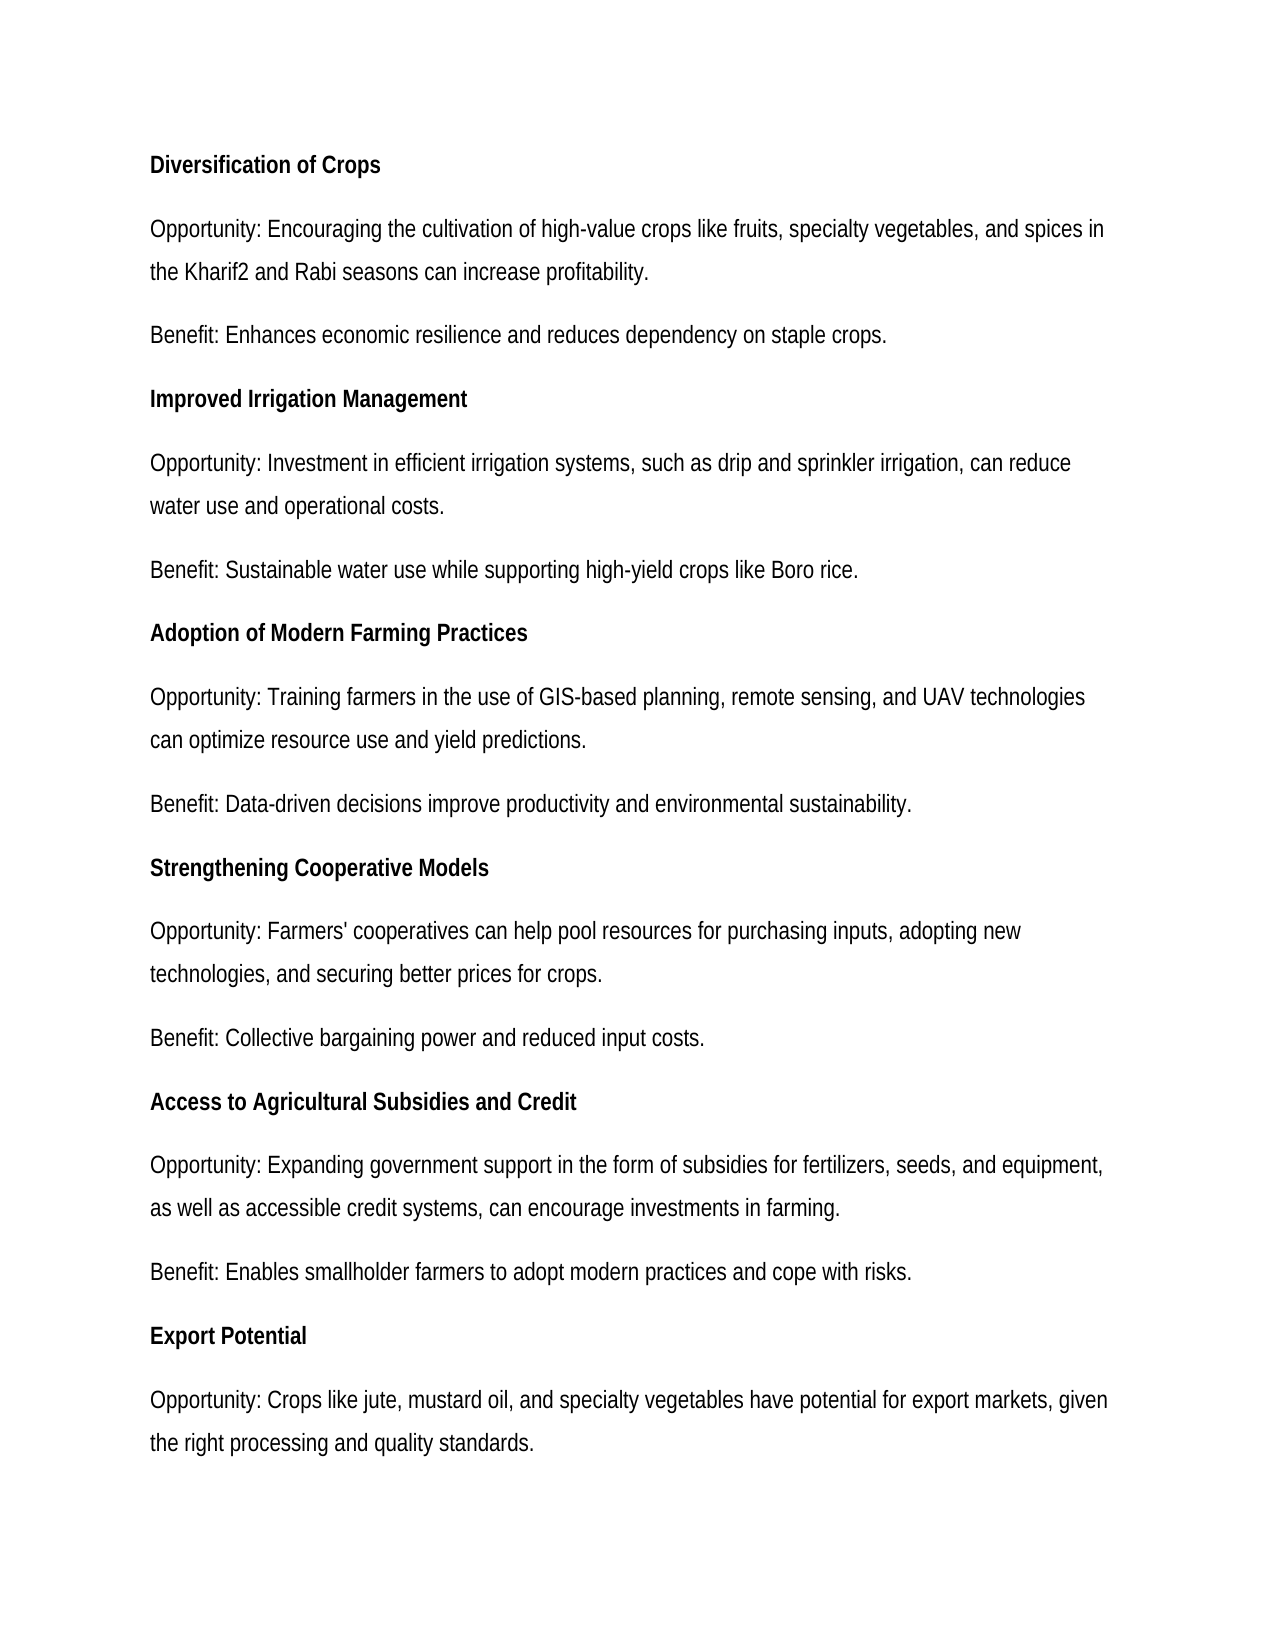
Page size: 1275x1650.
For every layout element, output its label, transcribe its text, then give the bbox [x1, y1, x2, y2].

text Opportunity: Investment in efficient irrigation systems, such as drip and sprinkler irrigation, can reduce water use and operational costs. [150, 448, 1125, 519]
text Benefit: Data-driven decisions improve productivity and environmental sustainability. [150, 789, 1125, 817]
text Opportunity: Expanding government support in the form of subsidies for fertilizers, seeds, and equipment, as well as accessible credit systems, can encourage investments in farming. [150, 1150, 1125, 1222]
text Opportunity: Farmers' cooperatives can help pool resources for purchasing inputs, adopting new technologies, and securing better prices for crops. [150, 916, 1125, 988]
text Opportunity: Crops like jute, mustard oil, and specialty vegetables have potential for export markets, given the right processing and quality standards. [150, 1384, 1125, 1456]
text Adoption of Modern Farming Practices [150, 618, 1125, 647]
text Opportunity: Encouraging the cultivation of high-value crops like fruits, specialty vegetables, and spices in the Kharif2 and Rabi seasons can increase profitability. [150, 214, 1125, 285]
text Benefit: Sustainable water use while supporting high-yield crops like Boro rice. [150, 554, 1125, 583]
text Benefit: Enhances economic resilience and reduces dependency on staple crops. [150, 320, 1125, 349]
text Opportunity: Training farmers in the use of GIS-based planning, remote sensing, and UAV technologies can optimize resource use and yield predictions. [150, 682, 1125, 754]
text Export Potential [150, 1321, 1125, 1349]
text Strengthening Cooperative Models [150, 852, 1125, 881]
text Benefit: Collective bargaining power and reduced input costs. [150, 1023, 1125, 1052]
text Benefit: Enables smallholder farmers to adopt modern practices and cope with risks. [150, 1257, 1125, 1286]
text Improved Irrigation Management [150, 384, 1125, 413]
text Access to Agricultural Subsidies and Credit [150, 1087, 1125, 1115]
text Diversification of Crops [150, 150, 1125, 179]
